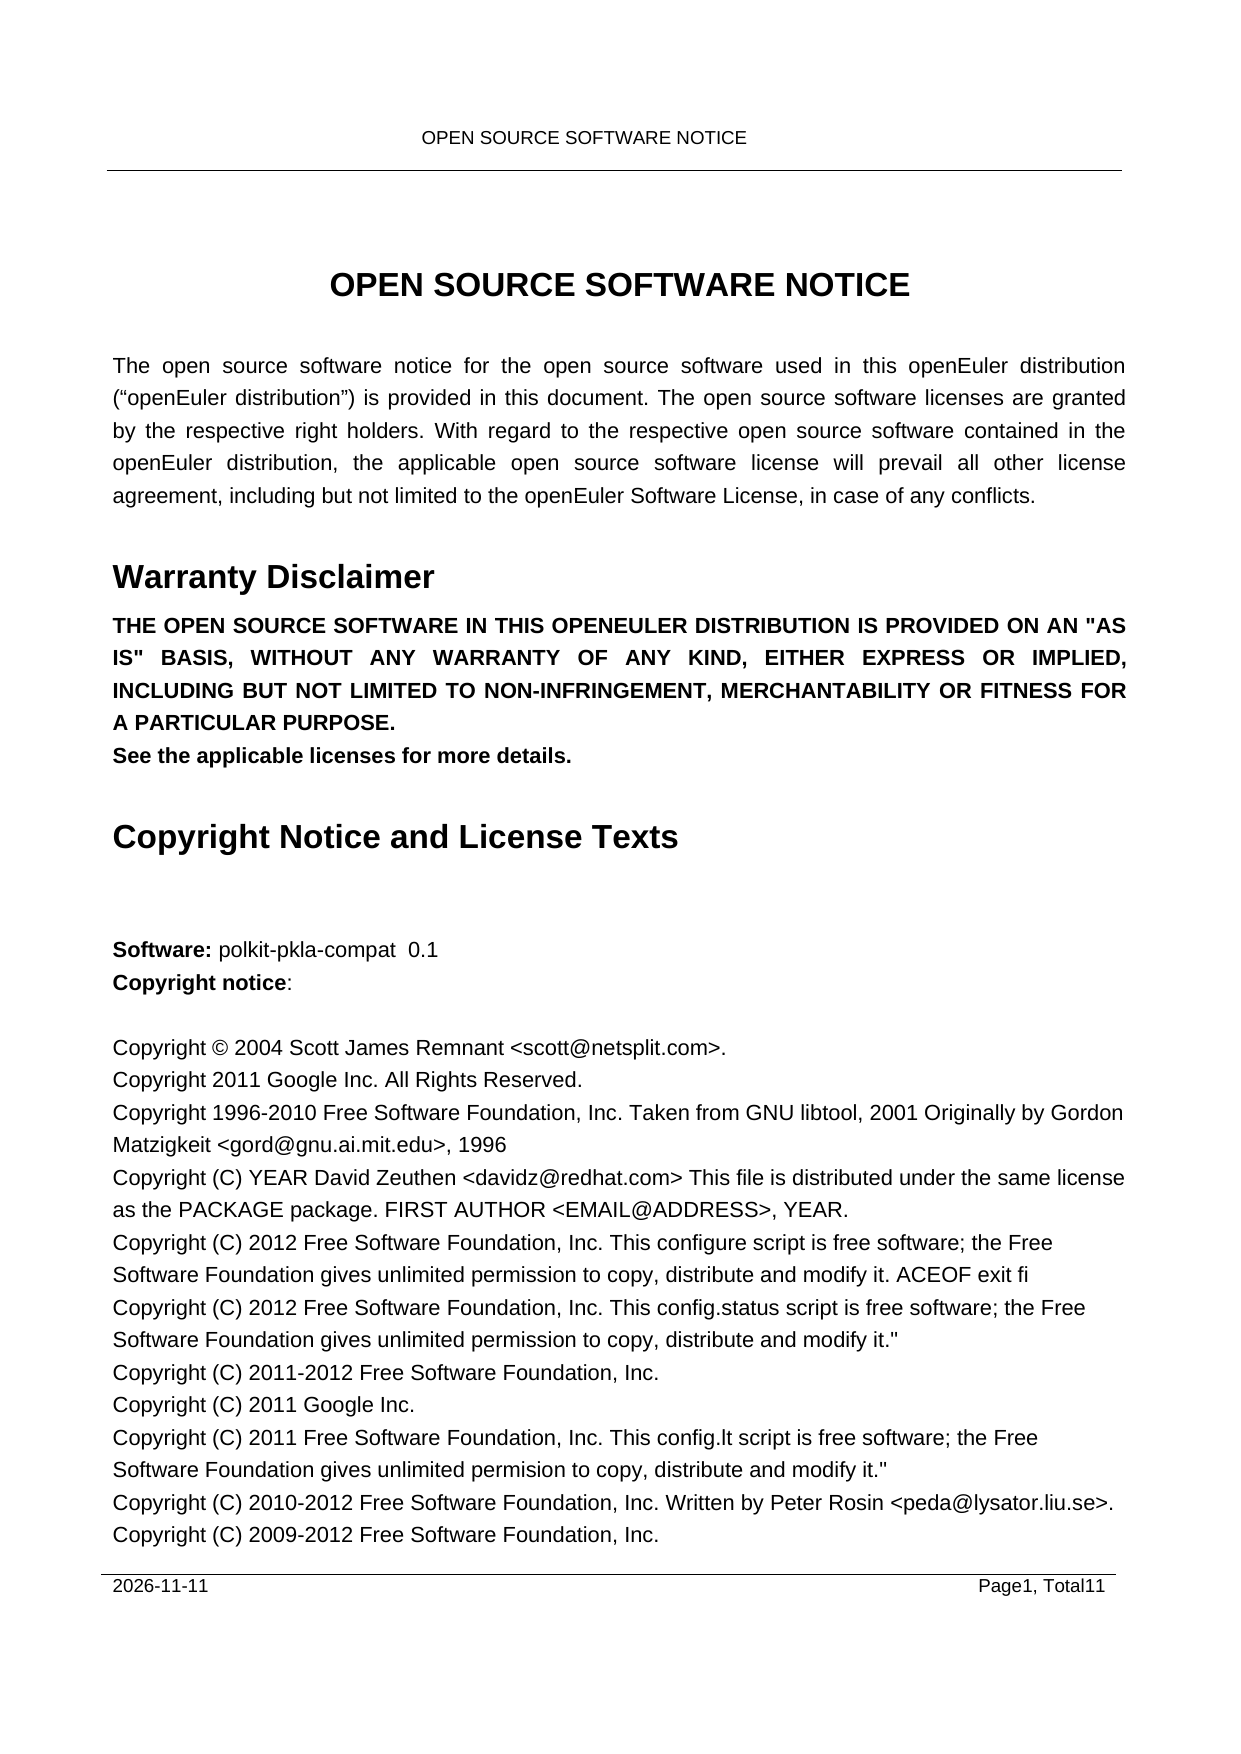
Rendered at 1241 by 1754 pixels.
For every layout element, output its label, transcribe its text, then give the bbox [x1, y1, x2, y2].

text Copyright 1996-2010 Free Software Foundation, Inc. Taken from GNU libtool, 2001 Originally by Gordon Matzigkeit <gord@gnu.ai.mit.edu>, 1996 [112, 1096, 1128, 1161]
text Warranty Disclaimer [112, 544, 1128, 609]
text The open source software notice for the open source software used in this openEuler distribution (“openEuler distribution”) is provided in this document. The open source software licenses are granted by the respective right holders. With regard to the respective open source software contained in the openEuler distribution, the applicable open source software license will prevail all other license agreement, including but not limited to the openEuler Software License, in case of any conflicts. [112, 349, 1128, 511]
text Software: polkit-pkla-compat 0.1 [112, 933, 1128, 966]
text THE OPEN SOURCE SOFTWARE IN THIS OPENEULER DISTRIBUTION IS PROVIDED ON AN "AS IS" BASIS, WITHOUT ANY WARRANTY OF ANY KIND, EITHER EXPRESS OR IMPLIED, INCLUDING BUT NOT LIMITED TO NON-INFRINGEMENT, MERCHANTABILITY OR FITNESS FOR A PARTICULAR PURPOSE. See the applicable licenses for more details. [112, 609, 1128, 771]
text Copyright (C) 2012 Free Software Foundation, Inc. This config.status script is free software; the Free Software Foundation gives unlimited permission to copy, distribute and modify it." [112, 1291, 1128, 1356]
text Copyright (C) 2011 Google Inc. [112, 1388, 1128, 1421]
text Copyright (C) 2010-2012 Free Software Foundation, Inc. Written by Peter Rosin <peda@lysator.liu.se>. [112, 1486, 1128, 1518]
text Copyright (C) 2009-2012 Free Software Foundation, Inc. [112, 1518, 1128, 1551]
text Copyright © 2004 Scott James Remnant <scott@netsplit.com>. [112, 1031, 1128, 1063]
text Copyright 2011 Google Inc. All Rights Reserved. [112, 1063, 1128, 1096]
text Copyright (C) 2012 Free Software Foundation, Inc. This configure script is free software; the Free Software Foundation gives unlimited permission to copy, distribute and modify it. ACEOF exit fi [112, 1226, 1128, 1291]
text Copyright (C) YEAR David Zeuthen <davidz@redhat.com> This file is distributed under the same license as the PACKAGE package. FIRST AUTHOR <EMAIL@ADDRESS>, YEAR. [112, 1161, 1128, 1226]
text OPEN SOURCE SOFTWARE NOTICE [112, 251, 1128, 316]
text Copyright (C) 2011-2012 Free Software Foundation, Inc. [112, 1356, 1128, 1388]
text Copyright Notice and License Texts [112, 804, 1128, 869]
text Copyright (C) 2011 Free Software Foundation, Inc. This config.lt script is free software; the Free Software Foundation gives unlimited permision to copy, distribute and modify it." [112, 1421, 1128, 1486]
text Copyright notice: [112, 966, 1128, 998]
